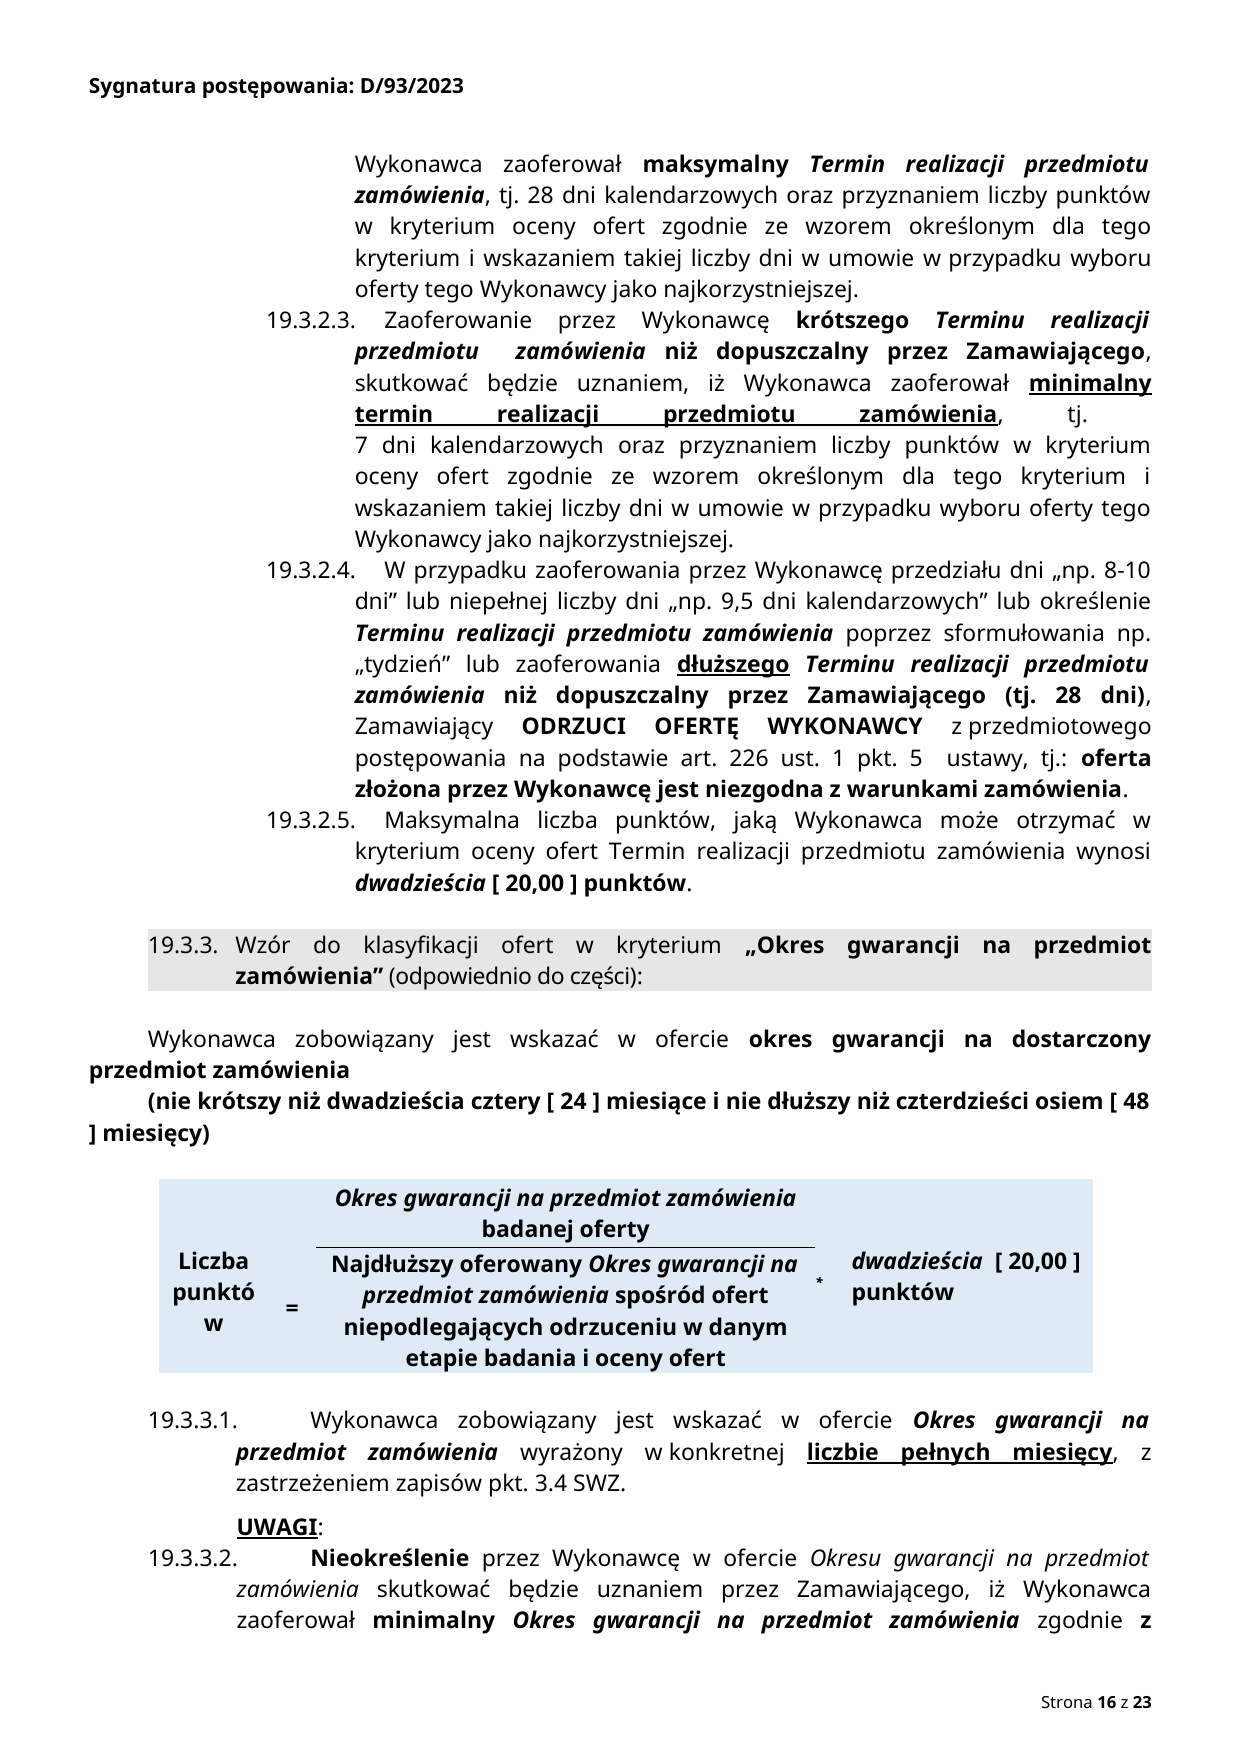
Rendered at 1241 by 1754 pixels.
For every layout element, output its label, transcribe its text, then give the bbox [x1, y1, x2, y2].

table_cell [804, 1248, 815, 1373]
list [148, 1542, 1152, 1635]
text Wykonawca zobowiązany jest wskazać w ofercie okres gwarancji na dostarczony przedmiot zamówienia [89, 1023, 1152, 1085]
text 19.3.3.1. Wykonawca zobowiązany jest wskazać w ofercie Okres gwarancji na przedmiot zamówienia wyrażony w konkretnej liczbie pełnych miesięcy, z zastrzeżeniem zapisów pkt. 3.4 SWZ. [148, 1404, 1152, 1498]
table_header Okres gwarancji na przedmiot zamówienia badanej oferty [316, 1179, 815, 1247]
table_header * [815, 1179, 840, 1373]
list Zaoferowanie przez Wykonawcę krótszego Terminu realizacji przedmiotu zamówienia niż dopuszczalny przez Zamawiającego, skutkować będzie uznaniem, iż Wykonawca zaoferował minimalny termin realizacji przedmiotu zamówienia, tj. 7 dni kalendarzowych oraz przyznaniem liczby punktów w kryterium oceny ofert zgodnie ze wzorem określonym dla tego kryterium i wskazaniem takiej liczby dni w umowie w przypadku wyboru oferty tego Wykonawcy jako najkorzystniejszej. [266, 304, 1152, 554]
table_header dwadzieścia [ 20,00 ] punktów [840, 1179, 1093, 1373]
list UWAGI: [148, 1510, 1152, 1542]
list Maksymalna liczba punktów, jaką Wykonawca może otrzymać w kryterium oceny ofert Termin realizacji przedmiotu zamówienia wynosi dwadzieścia [ 20,00 ] punktów. [266, 804, 1152, 898]
list W przypadku zaoferowania przez Wykonawcę przedziału dni „np. 8-10 dni” lub niepełnej liczby dni „np. 9,5 dni kalendarzowych” lub określenie Terminu realizacji przedmiotu zamówienia poprzez sformułowania np. „tydzień” lub zaoferowania dłuższego Terminu realizacji przedmiotu zamówienia niż dopuszczalny przez Zamawiającego (tj. 28 dni), Zamawiający ODRZUCI OFERTĘ WYKONAWCY z przedmiotowego postępowania na podstawie art. 226 ust. 1 pkt. 5 ustawy, tj.: oferta złożona przez Wykonawcę jest niezgodna z warunkami zamówienia. [266, 554, 1152, 804]
table_header = [268, 1179, 316, 1373]
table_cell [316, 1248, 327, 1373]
table_header Liczba punktów [159, 1179, 268, 1373]
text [266, 148, 1152, 304]
text (nie krótszy niż dwadzieścia cztery [ 24 ] miesiące i nie dłuższy niż czterdzieści osiem [ 48 ] miesięcy) [89, 1085, 1152, 1148]
list Wzór do klasyfikacji ofert w kryterium „Okres gwarancji na przedmiot zamówienia” (odpowiednio do części): [148, 929, 1152, 991]
